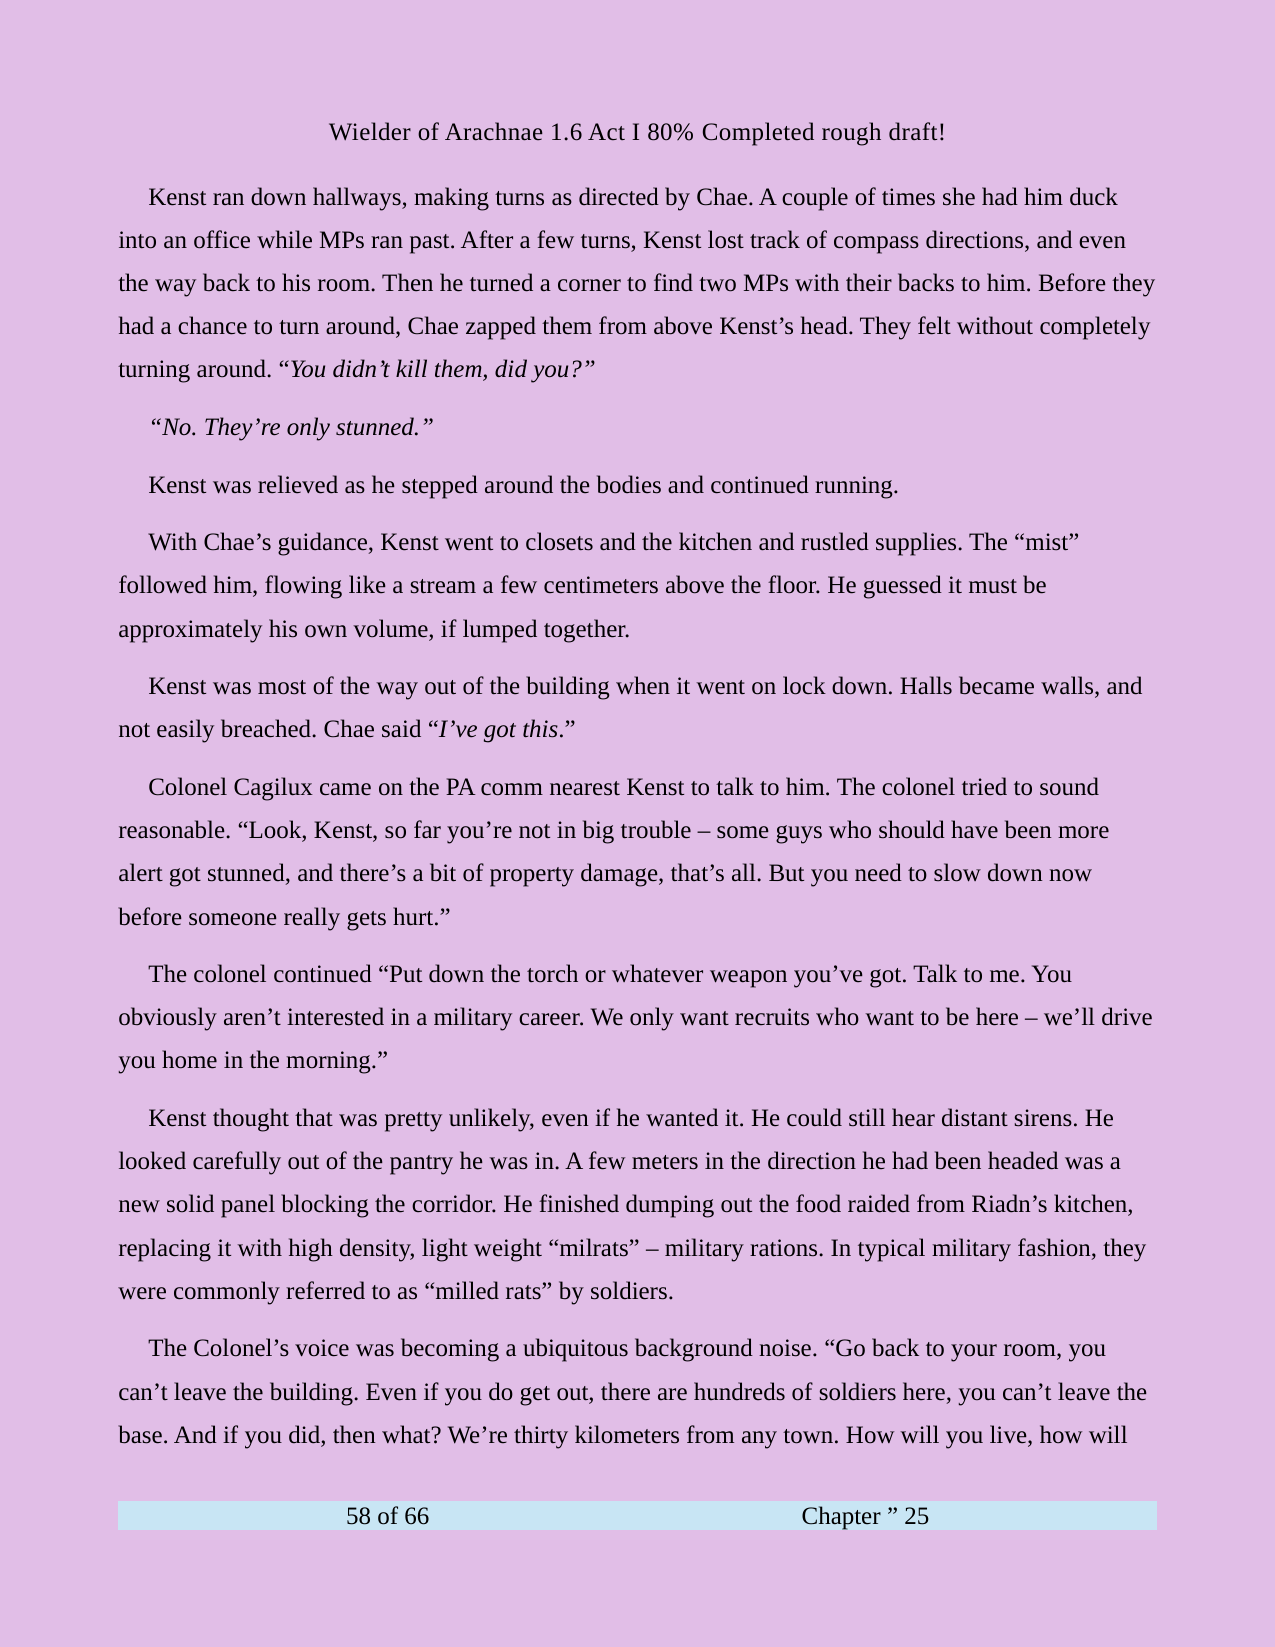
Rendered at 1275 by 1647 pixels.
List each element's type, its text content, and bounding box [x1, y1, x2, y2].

text “No. Theyre only stunned.” [118, 412, 1157, 441]
text Kenst was relieved as he stepped around the bodies and continued running. [118, 470, 1157, 498]
text Kenst was most of the way out of the building when it went on lock down. Halls became walls, and not easily breached. Chae said “Ive got this.” [118, 671, 1157, 743]
text Kenst ran down hallways, making turns as directed by Chae. A couple of times she had him duck into an office while MPs ran past. After a few turns, Kenst lost track of compass directions, and even the way back to his room. Then he turned a corner to find two MPs with their backs to him. Before they had a chance to turn around, Chae zapped them from above Kensts head. They felt without completely turning around. “You didnt kill them, did you?” [118, 182, 1157, 383]
text Kenst thought that was pretty unlikely, even if he wanted it. He could still hear distant sirens. He looked carefully out of the pantry he was in. A few meters in the direction he had been headed was a new solid panel blocking the corridor. He finished dumping out the food raided from Riadns kitchen, replacing it with high density, light weight “milrats” – military rations. In typical military fashion, they were commonly referred to as “milled rats” by soldiers. [118, 1103, 1157, 1304]
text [118, 1333, 1157, 1448]
text With Chaes guidance, Kenst went to closets and the kitchen and rustled supplies. The “mist” followed him, flowing like a stream a few centimeters above the floor. He guessed it must be approximately his own volume, if lumped together. [118, 527, 1157, 642]
text The colonel continued “Put down the torch or whatever weapon youve got. Talk to me. You obviously arent interested in a military career. We only want recruits who want to be here – well drive you home in the morning.” [118, 959, 1157, 1074]
text Colonel Cagilux came on the PA comm nearest Kenst to talk to him. The colonel tried to sound reasonable. “Look, Kenst, so far youre not in big trouble – some guys who should have been more alert got stunned, and theres a bit of property damage, thats all. But you need to slow down now before someone really gets hurt.” [118, 772, 1157, 930]
